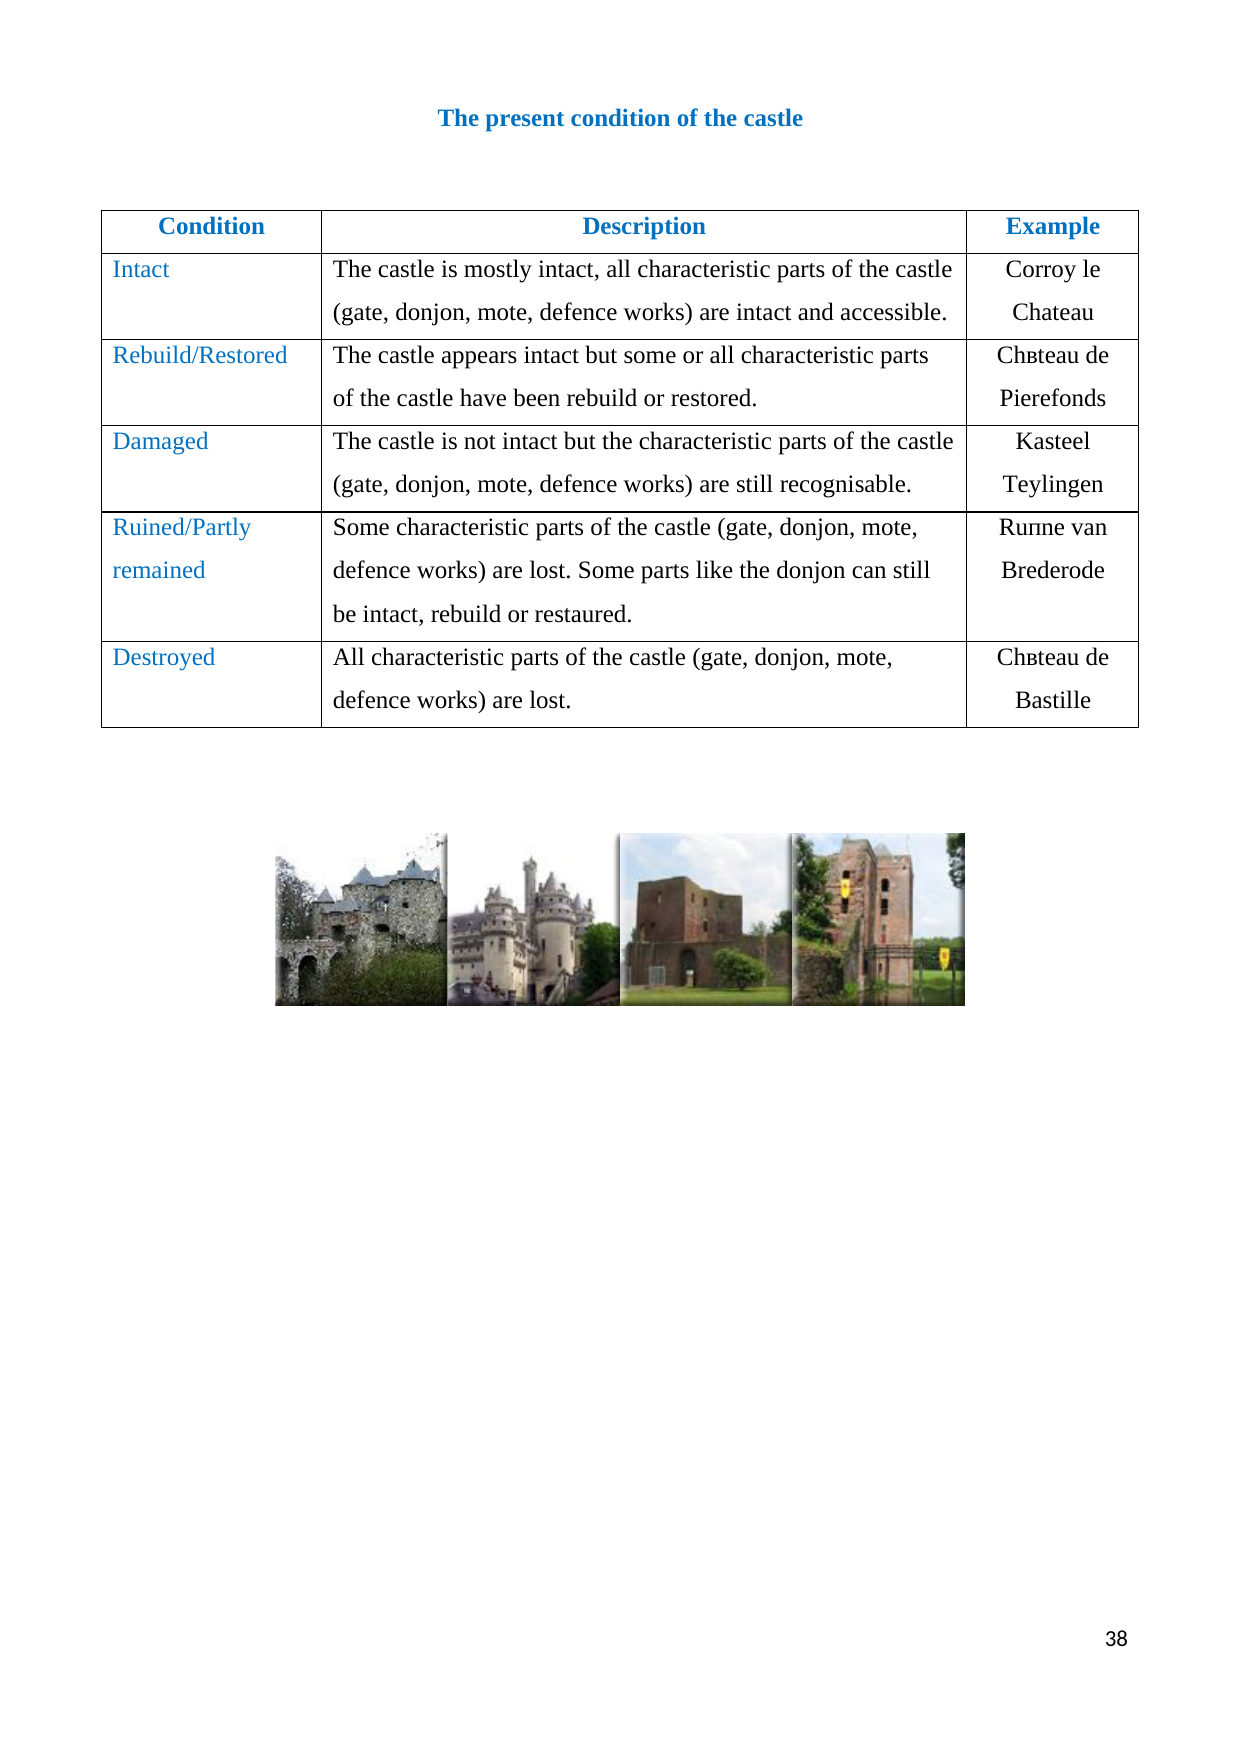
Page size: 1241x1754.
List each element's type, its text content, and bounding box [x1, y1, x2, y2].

table_cell Ruined/Partly remained [102, 513, 321, 641]
table_cell Destroyed [102, 642, 321, 727]
table_cell Kasteel Teylingen [967, 426, 1138, 511]
table_cell Chвteau de Bastille [967, 642, 1138, 727]
table_cell Ruпne van Brederode [967, 513, 1138, 641]
table_cell The castle is not intact but the characteristic parts of the castle (gate, donjon, mote, defence works) are still recognisable. [322, 426, 966, 511]
table_cell Some characteristic parts of the castle (gate, donjon, mote, defence works) are lost. Some parts like the donjon can still be intact, rebuild or restaured. [322, 513, 966, 641]
table_cell Damaged [102, 426, 321, 511]
text The present condition of the castle [112, 103, 1128, 132]
table_header Condition [102, 211, 321, 253]
table_cell Rebuild/Restored [102, 340, 321, 425]
picture [275, 833, 965, 1006]
table_cell Corroy le Chateau [967, 254, 1138, 339]
table_header Description [322, 211, 966, 253]
table_cell Intact [102, 254, 321, 339]
table_header Example [967, 211, 1138, 253]
table_cell Chвteau de Pierefonds [967, 340, 1138, 425]
table_cell The castle appears intact but some or all characteristic parts of the castle have been rebuild or restored. [322, 340, 966, 425]
table_cell All characteristic parts of the castle (gate, donjon, mote, defence works) are lost. [322, 642, 966, 727]
table_cell The castle is mostly intact, all characteristic parts of the castle (gate, donjon, mote, defence works) are intact and accessible. [322, 254, 966, 339]
